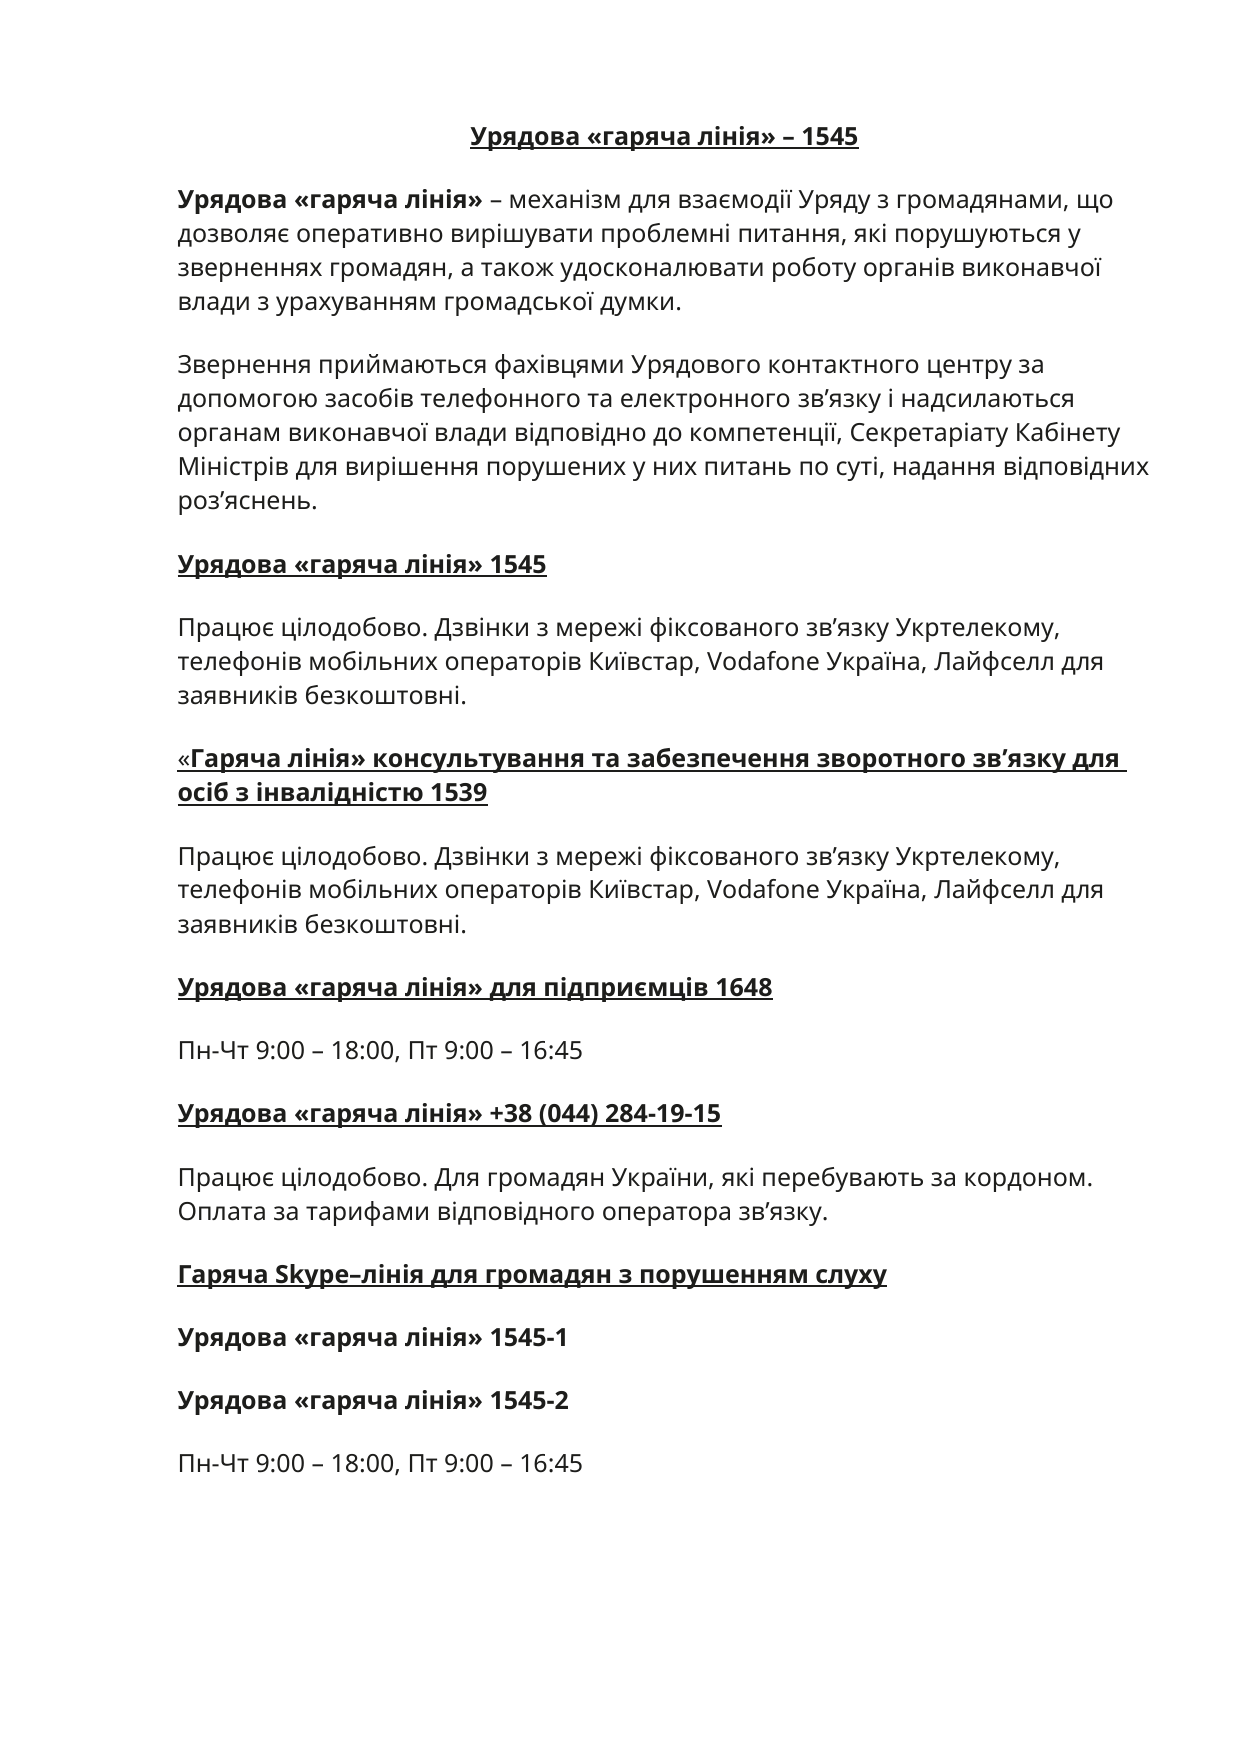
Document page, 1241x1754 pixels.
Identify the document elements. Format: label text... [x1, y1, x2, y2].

text Урядова «гаряча лінія» – 1545 [177, 118, 1152, 152]
text Працює цілодобово. Дзвінки з мережі фіксованого зв’язку Укртелекому, телефонів мобільних операторів Київстар, Vodafone Україна, Лайфселл для заявників безкоштовні. [177, 838, 1152, 940]
text Урядова «гаряча лінія» для підприємців 1648 [177, 969, 1152, 1003]
text Урядова «гаряча лінія» 1545-2 [177, 1383, 1152, 1417]
text Урядова «гаряча лінія» 1545-1 [177, 1320, 1152, 1354]
text Гаряча Skype–лінія для громадян з порушенням слуху [177, 1256, 1152, 1291]
text Урядова «гаряча лінія» +38 (044) 284-19-15 [177, 1096, 1152, 1130]
text Звернення приймаються фахівцями Урядового контактного центру за допомогою засобів телефонного та електронного зв’язку і надсилаються органам виконавчої влади відповідно до компетенції, Секретаріату Кабінету Міністрів для вирішення порушених у них питань по суті, надання відповідних роз’яснень. [177, 347, 1152, 517]
text Пн-Чт 9:00 – 18:00, Пт 9:00 – 16:45 [177, 1033, 1152, 1067]
text Урядова «гаряча лінія» 1545 [177, 546, 1152, 580]
text Пн-Чт 9:00 – 18:00, Пт 9:00 – 16:45 [177, 1446, 1152, 1480]
text Працює цілодобово. Для громадян України, які перебувають за кордоном. Оплата за тарифами відповідного оператора зв’язку. [177, 1159, 1152, 1227]
text Працює цілодобово. Дзвінки з мережі фіксованого зв’язку Укртелекому, телефонів мобільних операторів Київстар, Vodafone Україна, Лайфселл для заявників безкоштовні. [177, 609, 1152, 712]
text «Гаряча лінія» консультування та забезпечення зворотного зв’язку для осіб з інвалідністю 1539 [177, 741, 1152, 809]
text Урядова «гаряча лінія» – механізм для взаємодії Уряду з громадянами, що дозволяє оперативно вирішувати проблемні питання, які порушуються у зверненнях громадян, а також удосконалювати роботу органів виконавчої влади з урахуванням громадської думки. [177, 181, 1152, 318]
